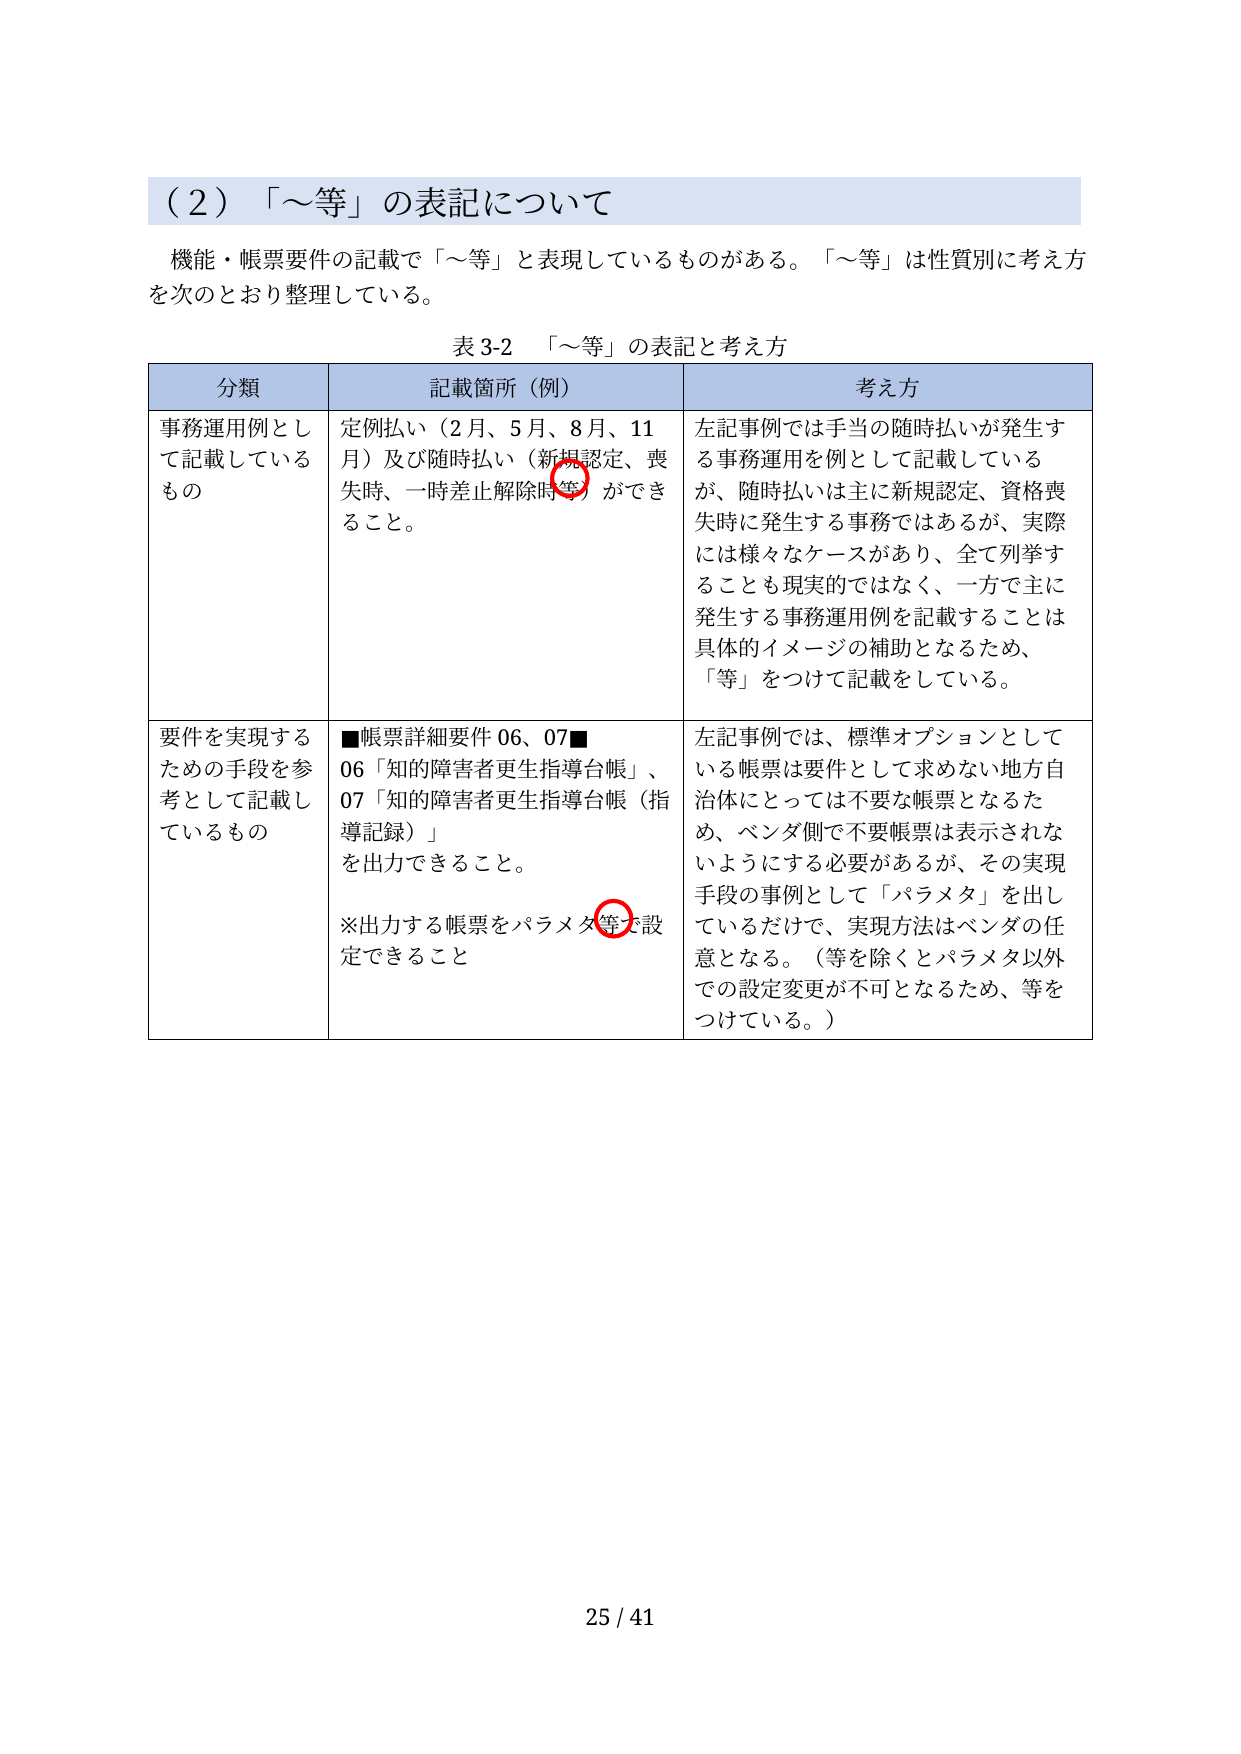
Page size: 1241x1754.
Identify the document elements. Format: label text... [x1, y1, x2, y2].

text 機能・帳票要件の記載で「～等」と表現しているものがある。「～等」は性質別に考え方を次のとおり整理している。 [148, 242, 1092, 310]
table_header 考え方 [684, 364, 1092, 410]
table_cell ■帳票詳細要件 06、07■ 06「知的障害者更生指導台帳」、 07「知的障害者更生指導台帳（指導記録）」 を出力できること。 ※出力する帳票をパラメタ等で設定できること [329, 721, 683, 1039]
table_cell 定例払い（2月、5月、8月、11月）及び随時払い（新規認定、喪失時、一時差止解除時等）ができること。 [329, 411, 683, 719]
table_cell 左記事例では、標準オプションとしている帳票は要件として求めない地方自治体にとっては不要な帳票となるため、ベンダ側で不要帳票は表示されないようにする必要があるが、その実現手段の事例として「パラメタ」を出しているだけで、実現方法はベンダの任意となる。（等を除くとパラメタ以外での設定変更が不可となるため、等をつけている。） [684, 721, 1092, 1039]
table_cell 要件を実現するための手段を参考として記載しているもの [149, 721, 328, 1039]
table_cell 左記事例では手当の随時払いが発生する事務運用を例として記載しているが、随時払いは主に新規認定、資格喪失時に発生する事務ではあるが、実際には様々なケースがあり、全て列挙することも現実的ではなく、一方で主に発生する事務運用例を記載することは具体的イメージの補助となるため、「等」をつけて記載をしている。 [684, 411, 1092, 719]
table_header 分類 [149, 364, 328, 410]
text 表3-2 「～等」の表記と考え方 [148, 329, 1092, 363]
table_header 記載箇所（例） [329, 364, 683, 410]
table_cell 事務運用例として記載しているもの [149, 411, 328, 719]
